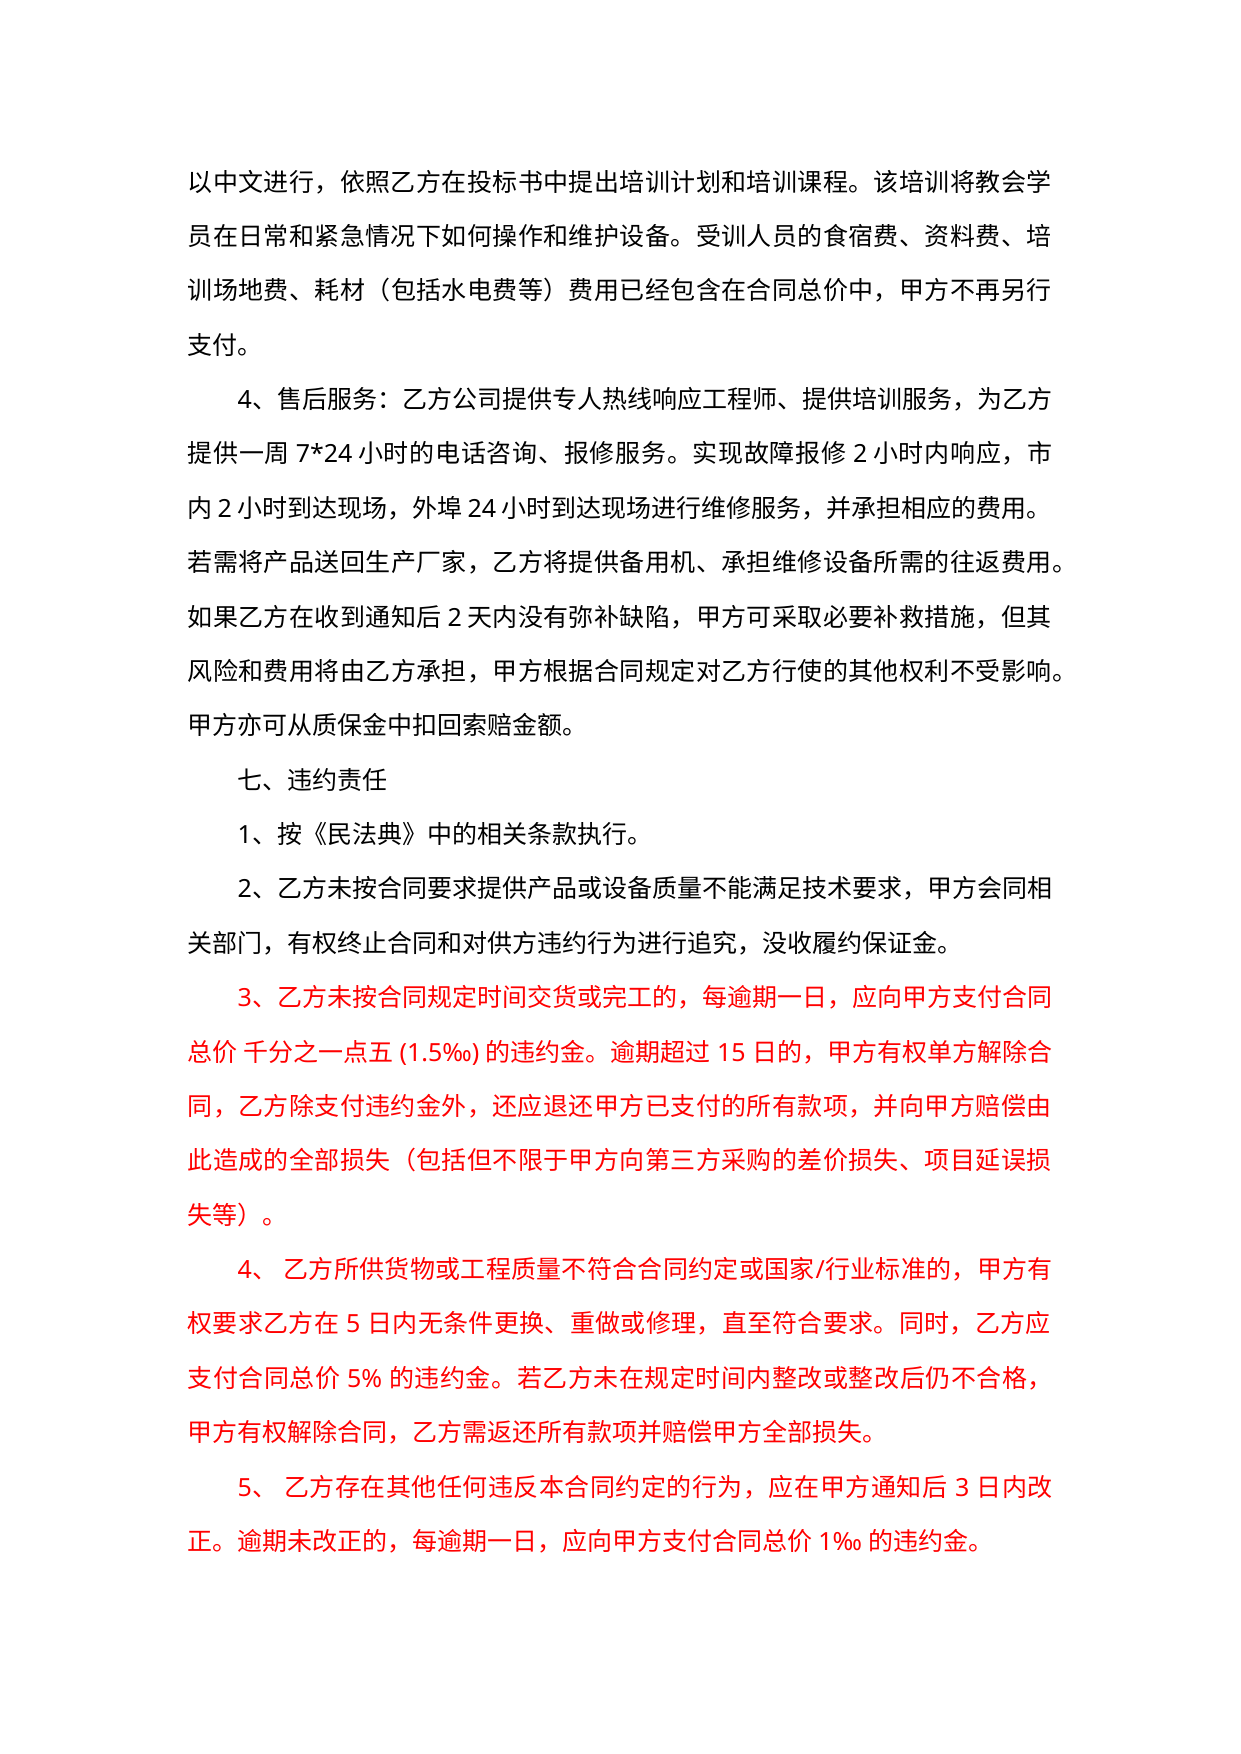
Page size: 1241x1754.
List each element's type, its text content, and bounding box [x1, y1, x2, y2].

text 3、乙方未按合同规定时间交货或完工的，每逾期一日，应向甲方支付合同总价 千分之一点五 (1.5‰) 的违约金。逾期超过 15 日的，甲方有权单方解除合同，乙方除支付违约金外，还应退还甲方已支付的所有款项，并向甲方赔偿由此造成的全部损失（包括但不限于甲方向第三方采购的差价损失、项目延误损失等）。 [187, 978, 1053, 1231]
text 4、 乙方所供货物或工程质量不符合合同约定或国家/行业标准的，甲方有权要求乙方在 5 日内无条件更换、重做或修理，直至符合要求。同时，乙方应支付合同总价 5% 的违约金。若乙方未在规定时间内整改或整改后仍不合格，甲方有权解除合同，乙方需返还所有款项并赔偿甲方全部损失。 [187, 1249, 1053, 1449]
text 4、售后服务：乙方公司提供专人热线响应工程师、提供培训服务，为乙方提供一周7*24小时的电话咨询、报修服务。实现故障报修2小时内响应，市内2小时到达现场，外埠24小时到达现场进行维修服务，并承担相应的费用。若需将产品送回生产厂家，乙方将提供备用机、承担维修设备所需的往返费用。如果乙方在收到通知后2天内没有弥补缺陷，甲方可采取必要补救措施，但其风险和费用将由乙方承担，甲方根据合同规定对乙方行使的其他权利不受影响。甲方亦可从质保金中扣回索赔金额。 [187, 379, 1053, 742]
text 2、乙方未按合同要求提供产品或设备质量不能满足技术要求，甲方会同相关部门，有权终止合同和对供方违约行为进行追究，没收履约保证金。 [187, 869, 1053, 959]
text 1、按《民法典》中的相关条款执行。 [187, 814, 1053, 851]
text 七、违约责任 [187, 760, 1053, 796]
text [187, 162, 1053, 361]
text 5、 乙方存在其他任何违反本合同约定的行为，应在甲方通知后 3 日内改正。逾期未改正的，每逾期一日，应向甲方支付合同总价 1‰ 的违约金。 [187, 1467, 1053, 1558]
